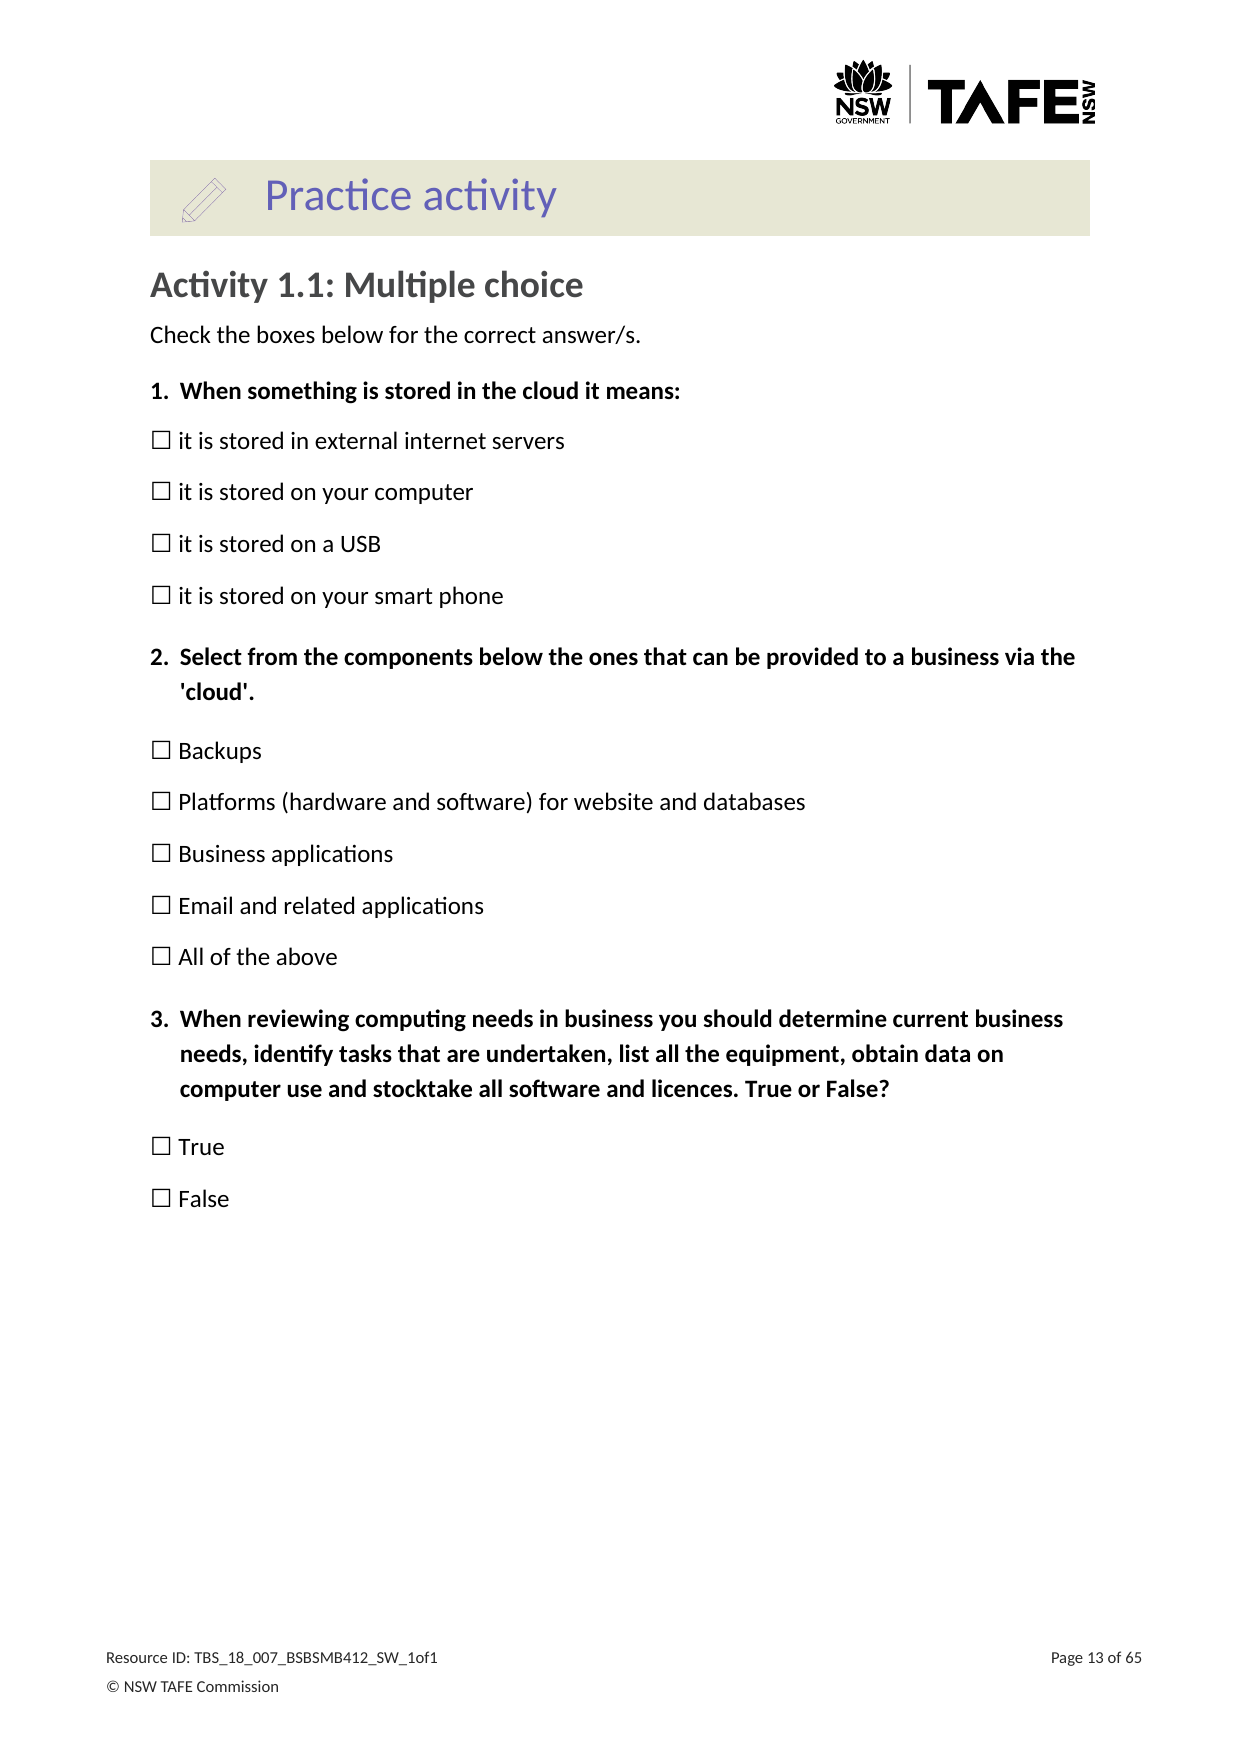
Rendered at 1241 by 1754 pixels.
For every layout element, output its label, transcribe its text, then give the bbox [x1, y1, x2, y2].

text Business applications [150, 836, 1090, 870]
text it is stored on your computer [150, 474, 1090, 508]
subtitle Activity 1.1: Multiple choice [150, 261, 1090, 307]
text it is stored on a USB [150, 526, 1090, 560]
text 2. Select from the components below the ones that can be provided to a business via the 'cloud'. [150, 642, 1090, 707]
text True [150, 1129, 1090, 1163]
text All of the above [150, 939, 1090, 973]
table_header Practice activity [253, 160, 1090, 236]
text Email and related applications [150, 887, 1090, 921]
text 1. When something is stored in the cloud it means: [150, 375, 1090, 405]
text Check the boxes below for the correct answer/s. [150, 319, 1090, 349]
text 3. When reviewing computing needs in business you should determine current business needs, identify tasks that are undertaken, list all the equipment, obtain data on computer use and stocktake all software and licences. True or False? [150, 1003, 1090, 1104]
picture [834, 59, 1095, 125]
text Backups [150, 732, 1090, 766]
text Platforms (hardware and software) for website and databases [150, 784, 1090, 818]
text False [150, 1181, 1090, 1215]
text it is stored on your smart phone [150, 577, 1090, 611]
table_header [150, 160, 253, 236]
text it is stored in external internet servers [150, 422, 1090, 456]
